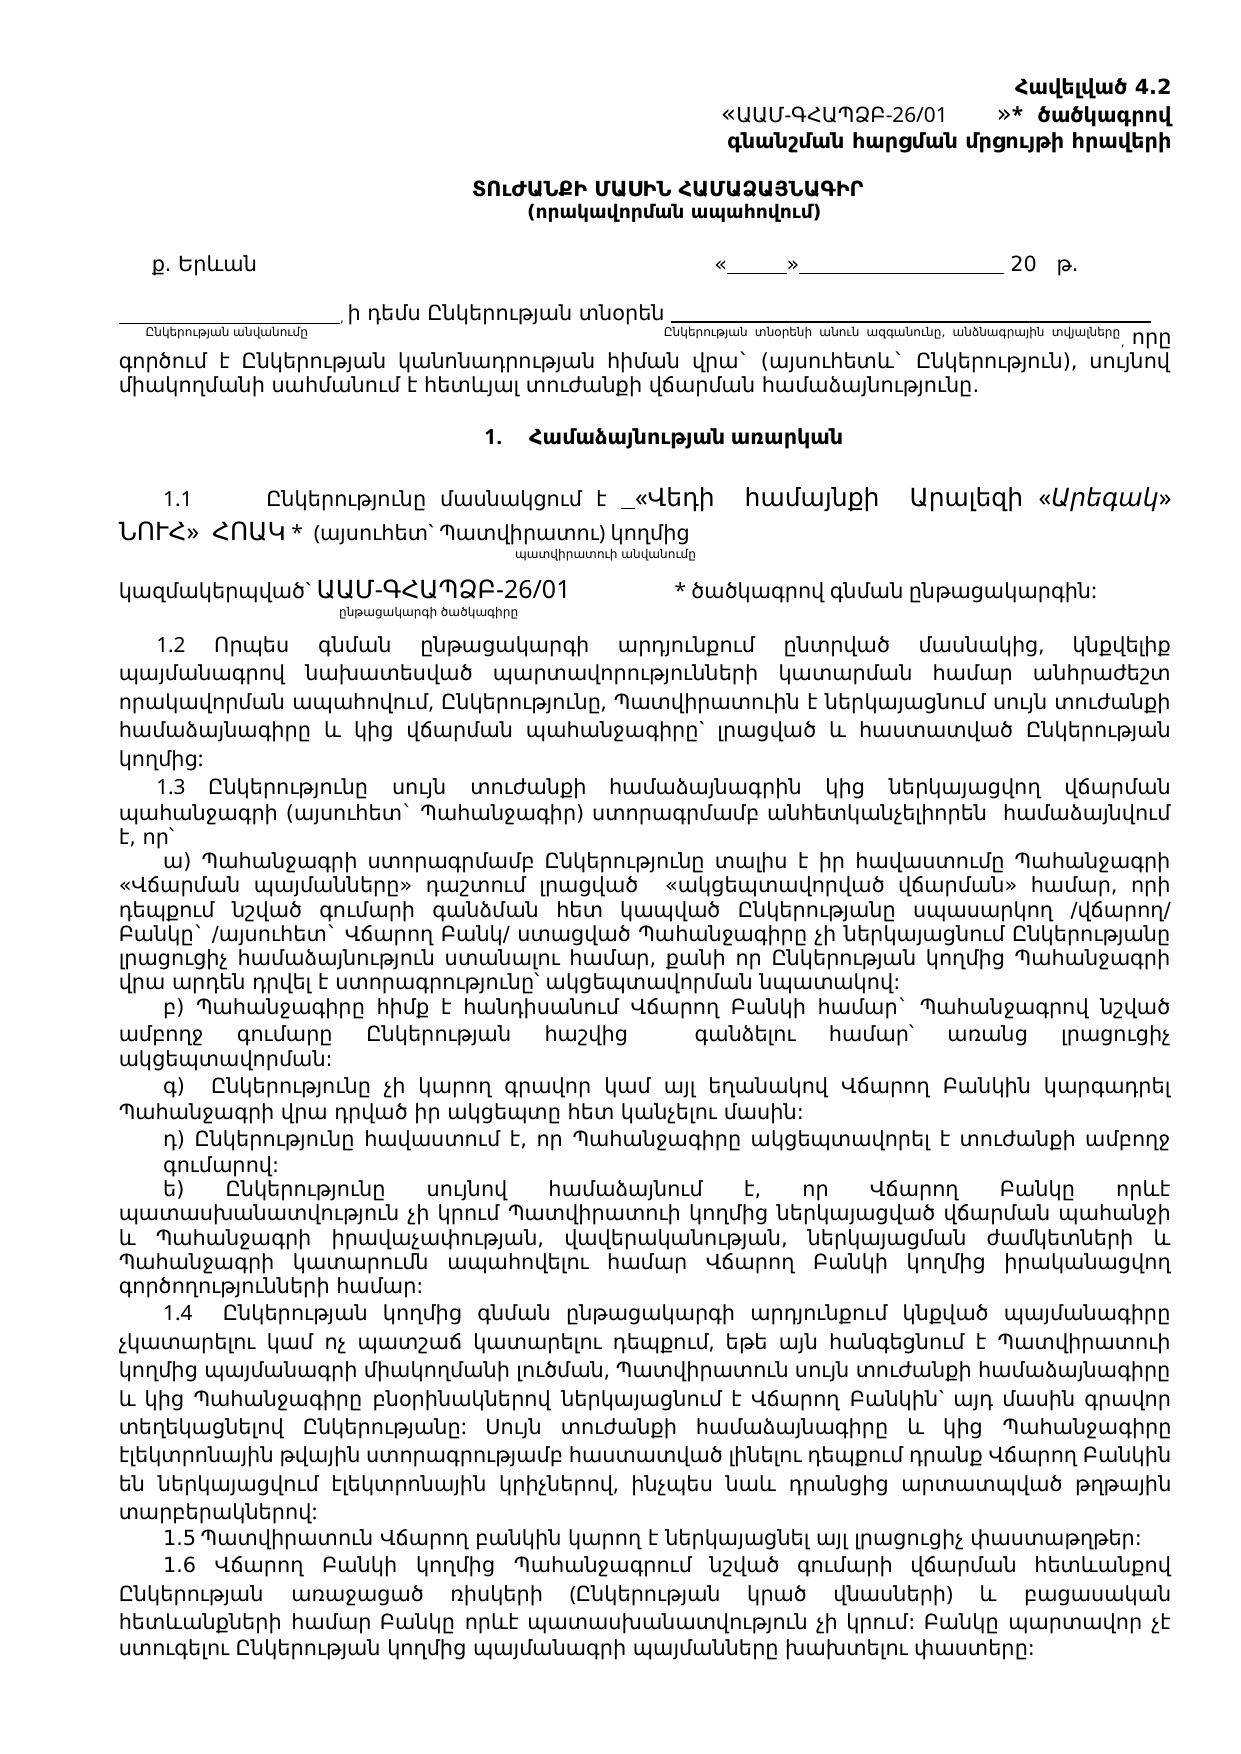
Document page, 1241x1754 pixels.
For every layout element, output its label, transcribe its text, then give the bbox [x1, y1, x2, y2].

text պատվիրատուի անվանումը [163, 547, 1171, 572]
text ք. Երևան « » 20 թ. [118, 252, 1171, 276]
text ընթացակարգի ծածկագիրը [163, 606, 1171, 630]
text ե) Ընկերությունը սույնով համաձայնում է, որ Վճարող Բանկը որևէ պատասխանատվություն չի կրում Պատվիրատուի կողմից ներկայացված վճարման պահանջի և Պահանջագրի իրավաչափության, վավերականության, ներկայացման ժամկետների և Պահանջագրի կատարումն ապահովելու համար Վճարող Բանկի կողմից իրականացվող գործողությունների համար: [118, 1177, 1171, 1298]
text 1.6 Վճարող Բանկի կողմից Պահանջագրում նշված գումարի վճարման հետևանքով Ընկերության առաջացած ռիսկերի (Ընկերության կրած վնասների) և բացասական հետևանքների համար Բանկը որևէ պատասխանատվություն չի կրում: Բանկը պարտավոր չէ ստուգելու Ընկերության կողմից պայմանագրի պայմանները խախտելու փաստերը: [118, 1550, 1171, 1660]
text կազմակերպված` ԱԱՄ-ԳՀԱՊՁԲ-26/01 * ծածկագրով գնման ընթացակարգին: [118, 572, 1171, 606]
text ա) Պահանջագրի ստորագրմամբ Ընկերությունը տալիս է իր հավաստումը Պահանջագրի «Վճարման պայմանները» դաշտում լրացված «ակցեպտավորված վճարման» համար, որի դեպքում նշված գումարի գանձման հետ կապված Ընկերությանը սպասարկող /վճարող/ Բանկը` /այսուհետ` Վճարող Բանկ/ ստացված Պահանջագիրը չի ներկայացնում Ընկերությանը լրացուցիչ համաձայնություն ստանալու համար, քանի որ Ընկերության կողմից Պահանջագրի վրա արդեն դրվել է ստորագրությունը՝ ակցեպտավորման նպատակով: [118, 849, 1171, 995]
text դ) Ընկերությունը հավաստում է, որ Պահանջագիրը ակցեպտավորել է տուժանքի ամբողջ գումարով: [163, 1124, 1171, 1177]
text ՏՈւԺԱՆՔԻ ՄԱՍԻՆ ՀԱՄԱՁԱՅՆԱԳԻՐ [118, 177, 1171, 201]
text 1.2 Որպես գնման ընթացակարգի արդյունքում ընտրված մասնակից, կնքվելիք պայմանագրով նախատեսված պարտավորությունների կատարման համար անհրաժեշտ որակավորման ապահովում, Ընկերությունը, Պատվիրատուին է ներկայացնում սույն տուժանքի համաձայնագիրը և կից վճարման պահանջագիրը` լրացված և հաստատված Ընկերության կողմից: [118, 630, 1171, 772]
text , ի դեմս Ընկերության տնօրեն [118, 301, 1171, 325]
text Հավելված 4.2 [118, 75, 1171, 99]
text (որակավորման ապահովում) [118, 201, 1171, 223]
list Պատվիրատուն Վճարող բանկին կարող է ներկայացնել այլ լրացուցիչ փաստաթղթեր: [163, 1526, 1171, 1550]
text բ) Պահանջագիրը հիմք է հանդիսանում Վճարող Բանկի համար` Պահանջագրով նշված ամբողջ գումարը Ընկերության հաշվից գանձելու համար՝ առանց լրացուցիչ ակցեպտավորման: [118, 995, 1171, 1072]
text «ԱԱՄ-ԳՀԱՊՁԲ-26/01 »* ծածկագրով [118, 99, 1171, 129]
list Համաձայնության առարկան [156, 422, 1171, 450]
text գ) Ընկերությունը չի կարող գրավոր կամ այլ եղանակով Վճարող Բանկին կարգադրել Պահանջագրի վրա դրված իր ակցեպտը հետ կանչելու մասին: [118, 1072, 1171, 1124]
text Ընկերության անվանումը Ընկերության տնօրենի անուն ազգանունը, անձնագրային տվյալները, որը գործում է Ընկերության կանոնադրության հիման վրա` (այսուհետև` Ընկերություն), սույնով միակողմանի սահմանում է հետևյալ տուժանքի վճարման համաձայնությունը. [118, 325, 1171, 398]
text գնանշման հարցման մրցույթի հրավերի [118, 129, 1171, 153]
text 1.4 Ընկերության կողմից գնման ընթացակարգի արդյունքում կնքված պայմանագիրը չկատարելու կամ ոչ պատշաճ կատարելու դեպքում, եթե այն հանգեցնում է Պատվիրատուի կողմից պայմանագրի միակողմանի լուծման, Պատվիրատուն սույն տուժանքի համաձայնագիրը և կից Պահանջագիրը բնօրինակներով ներկայացնում է Վճարող Բանկին` այդ մասին գրավոր տեղեկացնելով Ընկերությանը: Սույն տուժանքի համաձայնագիրը և կից Պահանջագիրը էլեկտրոնային թվային ստորագրությամբ հաստատված լինելու դեպքում դրանք Վճարող Բանկին են ներկայացվում էլեկտրոնային կրիչներով, ինչպես նաև դրանցից արտատպված թղթային տարբերակներով: [118, 1298, 1171, 1526]
list Ընկերությունը մասնակցում է «Վեդի համայնքի Արալեզի «Արեգակ» ՆՈՒՀ» ՀՈԱԿ * (այսուհետ` Պատվիրատու) կողմից [118, 479, 1171, 547]
text 1.3 Ընկերությունը սույն տուժանքի համաձայնագրին կից ներկայացվող վճարման պահանջագրի (այսուհետ` Պահանջագիր) ստորագրմամբ անհետկանչելիորեն համաձայնվում է, որ՝ [118, 772, 1171, 849]
